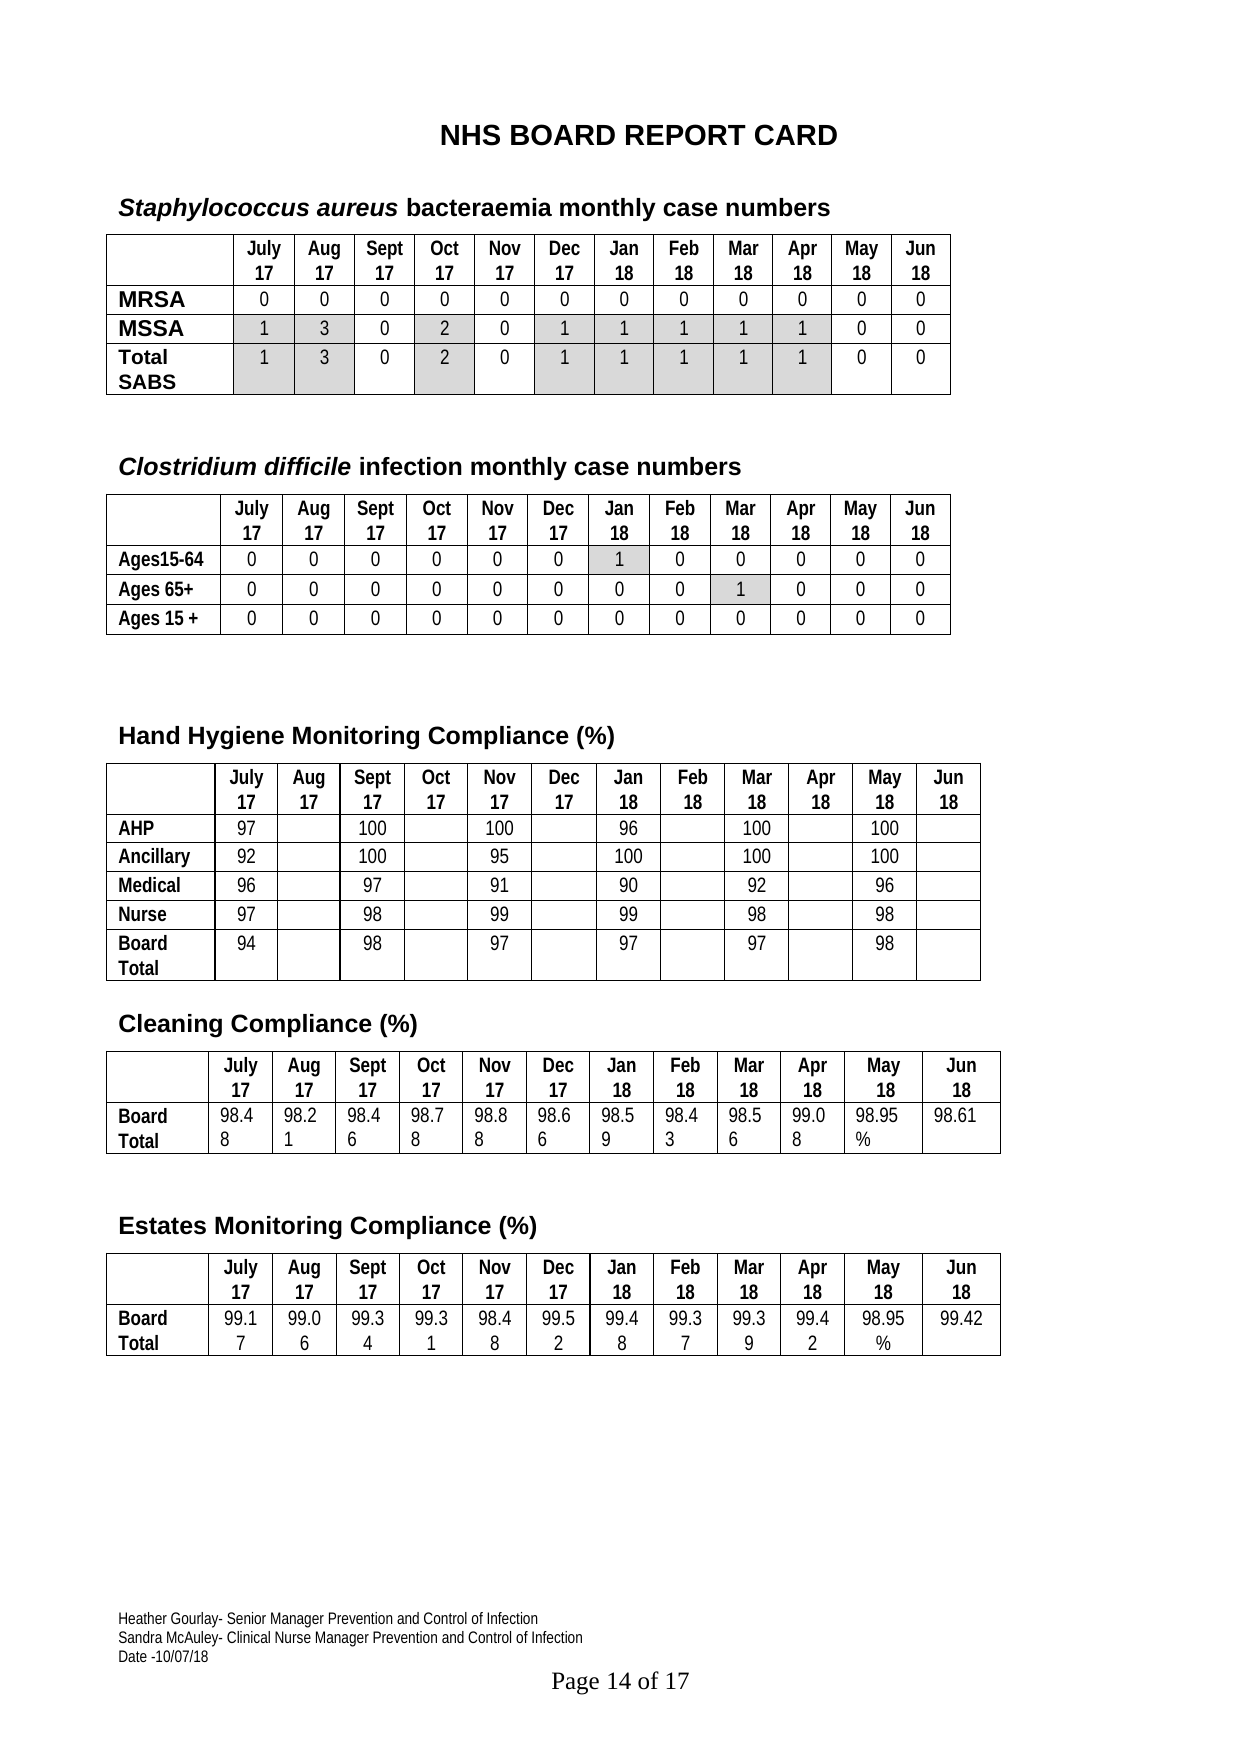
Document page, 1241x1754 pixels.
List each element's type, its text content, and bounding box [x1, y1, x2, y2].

table_header Jan 18 [597, 764, 660, 813]
table_header Feb 18 [654, 235, 713, 285]
table_cell 97 [725, 930, 788, 979]
table_cell 0 [654, 286, 713, 314]
table_cell [532, 872, 596, 900]
table_cell 1 [595, 344, 653, 394]
table_cell [405, 930, 467, 979]
table_cell 100 [725, 815, 788, 842]
table_header Dec 17 [527, 1254, 589, 1303]
table_cell Ages15-64 [107, 546, 220, 574]
table_header Sept 17 [341, 764, 404, 813]
table_cell [278, 901, 339, 928]
table_cell [278, 930, 339, 979]
table_cell 0 [832, 315, 891, 343]
table_cell 0 [528, 546, 588, 574]
table_cell [661, 872, 724, 900]
table_cell 0 [832, 286, 891, 314]
table_cell 97 [216, 815, 277, 842]
table_cell Board Total [107, 1103, 208, 1153]
table_cell 0 [355, 344, 414, 394]
table_cell [405, 901, 467, 928]
table_cell 0 [892, 344, 950, 394]
text Estates Monitoring Compliance (%) [118, 1211, 1122, 1240]
table_cell [278, 843, 339, 871]
table_cell 92 [216, 843, 277, 871]
table_cell 99.42 [923, 1305, 1000, 1354]
table_header Oct 17 [405, 764, 467, 813]
table_header Oct 17 [415, 235, 474, 285]
table_cell 97 [468, 930, 531, 979]
table_header Oct 17 [400, 1254, 462, 1303]
table_header Nov 17 [463, 1052, 526, 1102]
table_header Feb 18 [654, 1052, 717, 1102]
table_cell Ages 15 + [107, 605, 220, 634]
table_cell [789, 815, 852, 842]
table_cell 0 [650, 605, 710, 634]
table_cell 0 [650, 575, 710, 604]
table_header July 17 [209, 1052, 272, 1102]
table_cell 99.48 [591, 1305, 653, 1354]
table_header Jun 18 [892, 235, 950, 285]
table_header May 18 [845, 1052, 922, 1102]
table_cell 0 [832, 344, 891, 394]
table_cell [278, 815, 339, 842]
table_cell [789, 843, 852, 871]
table_cell 98.43 [654, 1103, 717, 1153]
table_cell 98.59 [590, 1103, 653, 1153]
table_cell 100 [468, 815, 531, 842]
table_cell 99.39 [718, 1305, 780, 1354]
table_header May 18 [845, 1254, 922, 1303]
table_cell [917, 901, 980, 928]
text Clostridium difficile infection monthly case numbers [118, 452, 1122, 481]
table_cell 0 [475, 315, 534, 343]
table_cell [532, 930, 596, 979]
table_cell 0 [528, 575, 588, 604]
table_header Nov 17 [468, 764, 531, 813]
table_cell 0 [475, 286, 534, 314]
table_cell 99.06 [273, 1305, 336, 1354]
table_cell 0 [831, 546, 890, 574]
table_header Aug 17 [278, 764, 339, 813]
table_cell 1 [535, 315, 594, 343]
table_cell Ages 65+ [107, 575, 220, 604]
table_cell Board Total [107, 1305, 208, 1354]
table_header Sept 17 [345, 495, 406, 544]
table_cell 98.48 [209, 1103, 272, 1153]
table_header Jun 18 [917, 764, 980, 813]
table_cell 0 [283, 605, 344, 634]
table_header Oct 17 [400, 1052, 462, 1102]
table_cell 1 [595, 315, 653, 343]
table_cell [532, 901, 596, 928]
table_cell 96 [216, 872, 277, 900]
table_cell 98.61 [923, 1103, 1000, 1153]
table_cell 0 [407, 575, 467, 604]
table_cell 97 [341, 872, 404, 900]
table_cell 100 [853, 815, 916, 842]
table_cell 0 [771, 575, 830, 604]
table_cell 0 [773, 286, 831, 314]
table_cell 0 [234, 286, 294, 314]
table_cell 100 [341, 843, 404, 871]
table_cell 0 [891, 546, 950, 574]
table_cell [789, 901, 852, 928]
table_cell 0 [345, 605, 406, 634]
table_cell 98.88 [463, 1103, 526, 1153]
table_cell 3 [295, 315, 354, 343]
table_cell [532, 843, 596, 871]
table_header Apr 18 [789, 764, 852, 813]
table_header Mar 18 [725, 764, 788, 813]
table_cell 99 [468, 901, 531, 928]
text Staphylococcus aureus bacteraemia monthly case numbers [118, 193, 1122, 222]
table_header Jun 18 [891, 495, 950, 544]
table_cell 0 [831, 575, 890, 604]
table_header July 17 [234, 235, 294, 285]
table_cell 0 [528, 605, 588, 634]
table_header Jun 18 [923, 1254, 1000, 1303]
table_cell 99.08 [781, 1103, 844, 1153]
table_header Jan 18 [589, 495, 649, 544]
table_cell 0 [711, 605, 770, 634]
table_header [107, 495, 220, 544]
table_cell 99.42 [781, 1305, 844, 1354]
table_header Feb 18 [661, 764, 724, 813]
table_header Aug 17 [283, 495, 344, 544]
table_cell 98.21 [273, 1103, 335, 1153]
table_header Aug 17 [273, 1052, 335, 1102]
table_header July 17 [209, 1254, 272, 1303]
table_header Feb 18 [654, 1254, 717, 1303]
table_header Jan 18 [595, 235, 653, 285]
table_cell 0 [468, 546, 527, 574]
table_cell MRSA [107, 286, 233, 314]
table_cell [917, 815, 980, 842]
table_cell 94 [216, 930, 277, 979]
table_cell 0 [407, 605, 467, 634]
table_cell 97 [597, 930, 660, 979]
table_cell 0 [221, 605, 282, 634]
table_header Nov 17 [463, 1254, 526, 1303]
table_cell 0 [468, 605, 527, 634]
table_cell 97 [216, 901, 277, 928]
table_cell 0 [415, 286, 474, 314]
table_header Jun 18 [923, 1052, 1000, 1102]
table_cell 0 [468, 575, 527, 604]
table_header Apr 18 [773, 235, 831, 285]
table_cell 96 [597, 815, 660, 842]
table_cell 95 [468, 843, 531, 871]
table_cell 99.17 [209, 1305, 272, 1354]
table_cell 100 [597, 843, 660, 871]
table_cell [789, 872, 852, 900]
table_cell 1 [654, 344, 713, 394]
table_cell 1 [234, 344, 294, 394]
table_cell 0 [831, 605, 890, 634]
table_cell [405, 815, 467, 842]
table_cell 0 [891, 605, 950, 634]
table_cell 96 [853, 872, 916, 900]
table_cell 99.52 [527, 1305, 589, 1354]
table_header Dec 17 [527, 1052, 589, 1102]
table_cell 1 [714, 315, 772, 343]
table_cell AHP [107, 815, 214, 842]
table_cell [917, 930, 980, 979]
table_cell 90 [597, 872, 660, 900]
table_cell 0 [407, 546, 467, 574]
table_cell [661, 815, 724, 842]
table_cell 98.48 [463, 1305, 526, 1354]
table_cell 2 [415, 344, 474, 394]
table_cell 0 [355, 286, 414, 314]
table_cell 99 [597, 901, 660, 928]
table_header July 17 [216, 764, 277, 813]
table_cell [278, 872, 339, 900]
table_cell 98.78 [400, 1103, 462, 1153]
table_cell 99.34 [337, 1305, 399, 1354]
table_header [107, 1052, 208, 1102]
table_cell 0 [711, 546, 770, 574]
table_cell 0 [283, 575, 344, 604]
table_cell [661, 843, 724, 871]
text Hand Hygiene Monitoring Compliance (%) [118, 721, 1122, 750]
table_cell 98.66 [527, 1103, 589, 1153]
table_header Nov 17 [468, 495, 527, 544]
table_cell [917, 843, 980, 871]
table_cell 0 [475, 344, 534, 394]
table_cell 1 [234, 315, 294, 343]
table_cell 98.46 [336, 1103, 399, 1153]
table_cell 98 [341, 930, 404, 979]
table_header [107, 764, 214, 813]
table_header Sept 17 [355, 235, 414, 285]
table_header Nov 17 [475, 235, 534, 285]
table_header Mar 18 [711, 495, 770, 544]
table_cell 1 [773, 344, 831, 394]
table_header Jan 18 [591, 1254, 653, 1303]
table_header Dec 17 [535, 235, 594, 285]
table_header Feb 18 [650, 495, 710, 544]
table_header Apr 18 [781, 1254, 844, 1303]
table_cell 98.56 [718, 1103, 780, 1153]
table_header Mar 18 [714, 235, 772, 285]
table_cell 0 [771, 546, 830, 574]
table_cell 0 [650, 546, 710, 574]
table_cell 99.31 [400, 1305, 462, 1354]
table_cell 0 [295, 286, 354, 314]
table_cell 0 [355, 315, 414, 343]
table_header Dec 17 [532, 764, 596, 813]
table_cell Nurse [107, 901, 214, 928]
table_cell 0 [589, 605, 649, 634]
table_cell 99.37 [654, 1305, 717, 1354]
table_cell 100 [341, 815, 404, 842]
table_cell 0 [535, 286, 594, 314]
table_cell [661, 901, 724, 928]
table_cell 1 [589, 546, 649, 574]
table_cell 0 [595, 286, 653, 314]
table_cell [661, 930, 724, 979]
table_cell 1 [654, 315, 713, 343]
table_cell 91 [468, 872, 531, 900]
table_cell 98 [853, 930, 916, 979]
table_cell [789, 930, 852, 979]
table_cell [405, 843, 467, 871]
table_header Sept 17 [336, 1052, 399, 1102]
table_header Mar 18 [718, 1052, 780, 1102]
table_cell 98 [725, 901, 788, 928]
table_cell 98.95% [845, 1103, 922, 1153]
table_cell 0 [891, 575, 950, 604]
table_cell Total SABS [107, 344, 233, 394]
table_cell 0 [345, 575, 406, 604]
table_header Sept 17 [337, 1254, 399, 1303]
table_cell 100 [725, 843, 788, 871]
table_cell 100 [853, 843, 916, 871]
table_cell [405, 872, 467, 900]
table_header Apr 18 [781, 1052, 844, 1102]
table_cell 0 [345, 546, 406, 574]
table_cell Medical [107, 872, 214, 900]
table_cell 0 [221, 575, 282, 604]
table_header May 18 [832, 235, 891, 285]
table_cell 92 [725, 872, 788, 900]
table_cell 1 [773, 315, 831, 343]
table_header May 18 [853, 764, 916, 813]
table_cell 0 [771, 605, 830, 634]
table_cell Board Total [107, 930, 214, 979]
table_cell 1 [711, 575, 770, 604]
table_cell 2 [415, 315, 474, 343]
table_cell 3 [295, 344, 354, 394]
table_header July 17 [221, 495, 282, 544]
text NHS BOARD REPORT CARD [156, 118, 1122, 152]
table_cell 0 [589, 575, 649, 604]
table_cell MSSA [107, 315, 233, 343]
table_cell 98 [853, 901, 916, 928]
table_header Dec 17 [528, 495, 588, 544]
table_cell 98 [341, 901, 404, 928]
table_cell 0 [221, 546, 282, 574]
table_header Mar 18 [718, 1254, 780, 1303]
table_cell [532, 815, 596, 842]
table_header Aug 17 [273, 1254, 336, 1303]
table_header Jan 18 [590, 1052, 653, 1102]
table_cell 1 [535, 344, 594, 394]
table_header [107, 235, 233, 285]
table_header [107, 1254, 208, 1303]
table_cell 0 [892, 286, 950, 314]
table_cell 98.95% [845, 1305, 922, 1354]
table_cell 1 [714, 344, 772, 394]
table_header Oct 17 [407, 495, 467, 544]
text Cleaning Compliance (%) [118, 1009, 1122, 1038]
table_cell [917, 872, 980, 900]
table_cell 0 [714, 286, 772, 314]
table_header Aug 17 [295, 235, 354, 285]
table_cell 0 [283, 546, 344, 574]
table_header May 18 [831, 495, 890, 544]
table_cell Ancillary [107, 843, 214, 871]
table_cell 0 [892, 315, 950, 343]
table_header Apr 18 [771, 495, 830, 544]
